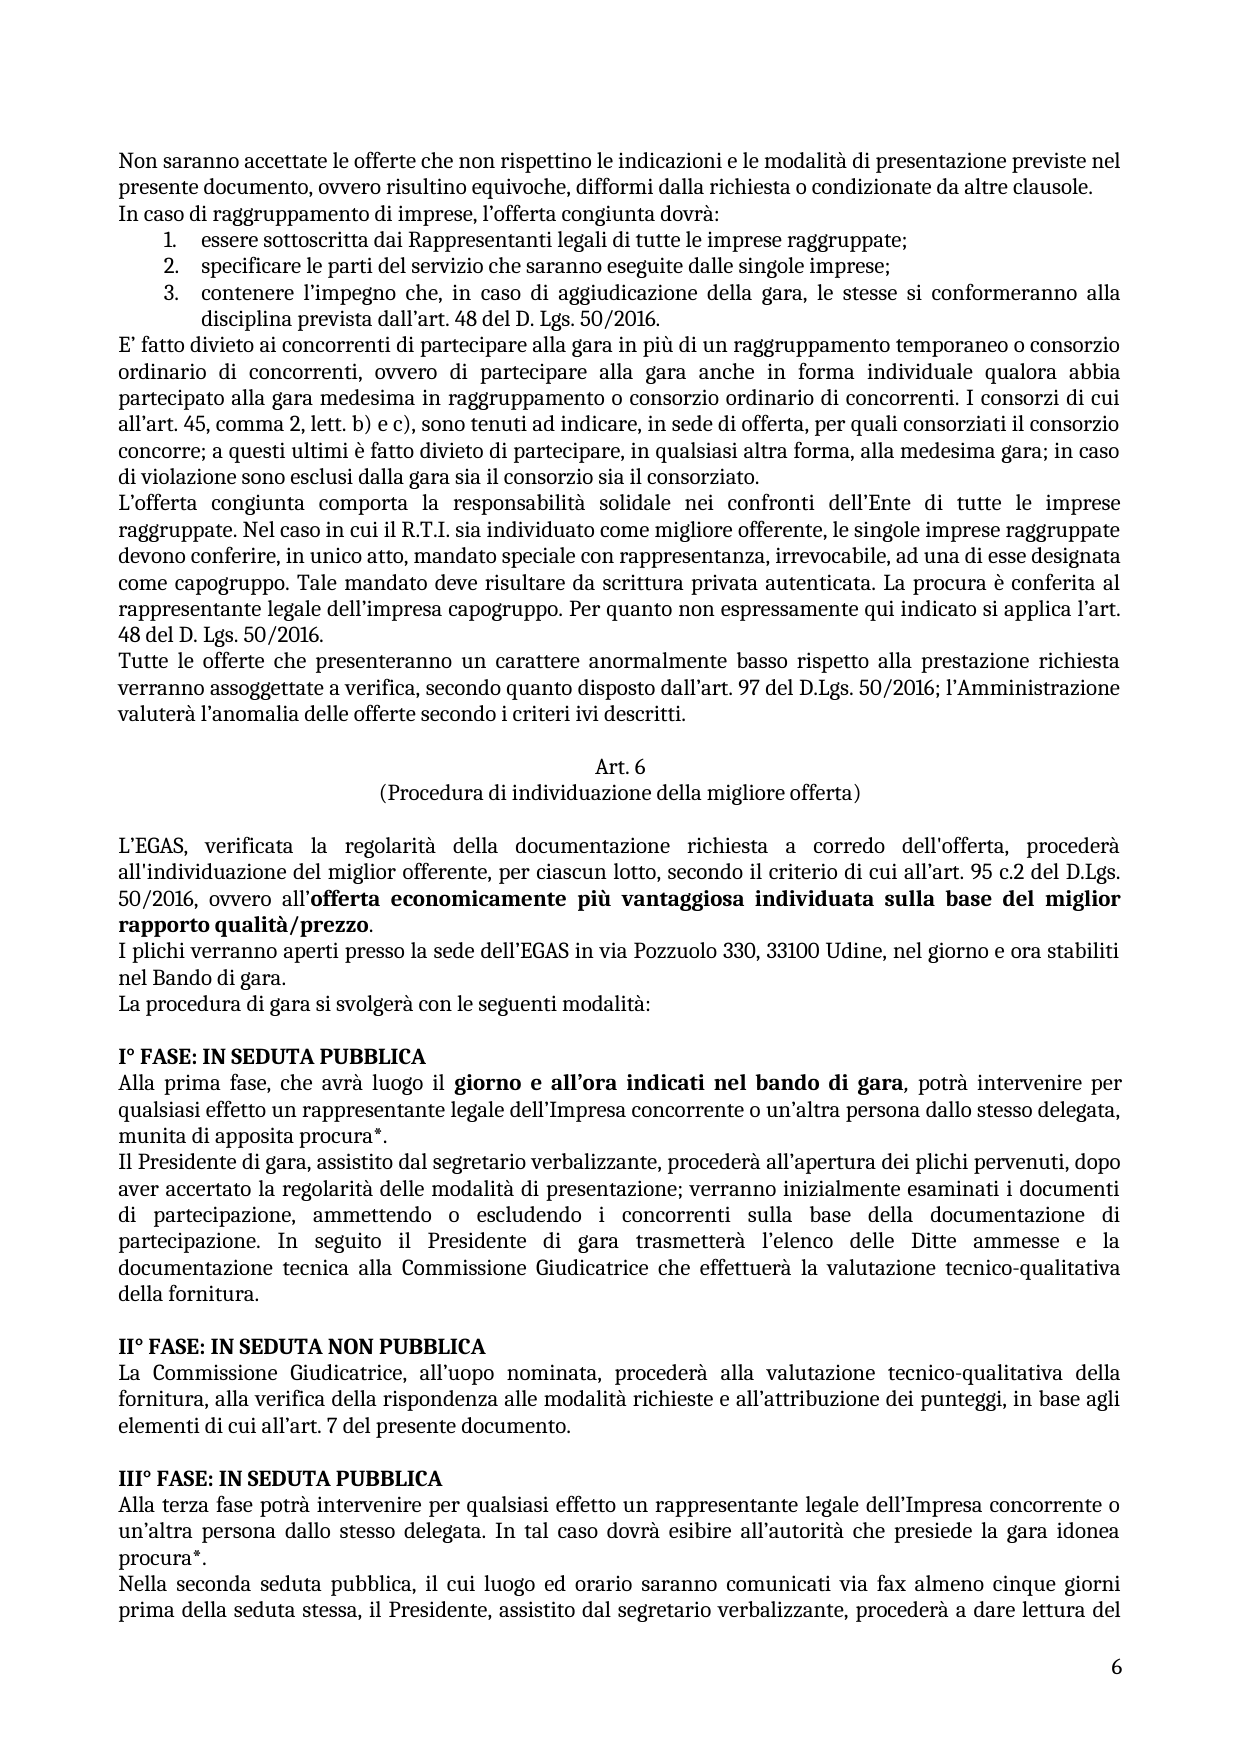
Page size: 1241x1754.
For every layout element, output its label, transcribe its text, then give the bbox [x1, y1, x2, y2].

text La procedura di gara si svolgerà con le seguenti modalità: [118, 991, 1122, 1017]
list essere sottoscritta dai Rappresentanti legali di tutte le imprese raggruppate; [163, 227, 1122, 253]
text III° FASE: IN SEDUTA PUBBLICA [118, 1465, 1122, 1492]
text L’EGAS, verificata la regolarità della documentazione richiesta a corredo dell'offerta, procederà all'individuazione del miglior offerente, per ciascun lotto, secondo il criterio di cui all’art. 95 c.2 del D.Lgs. 50/2016, ovvero all’offerta economicamente più vantaggiosa individuata sulla base del miglior rapporto qualità/prezzo. [118, 833, 1122, 938]
text Il Presidente di gara, assistito dal segretario verbalizzante, procederà all’apertura dei plichi pervenuti, dopo aver accertato la regolarità delle modalità di presentazione; verranno inizialmente esaminati i documenti di partecipazione, ammettendo o escludendo i concorrenti sulla base della documentazione di partecipazione. In seguito il Presidente di gara trasmetterà l’elenco delle Ditte ammesse e la documentazione tecnica alla Commissione Giudicatrice che effettuerà la valutazione tecnico-qualitativa della fornitura. [118, 1149, 1122, 1307]
text Non saranno accettate le offerte che non rispettino le indicazioni e le modalità di presentazione previste nel presente documento, ovvero risultino equivoche, difformi dalla richiesta o condizionate da altre clausole. [118, 148, 1122, 200]
text L’offerta congiunta comporta la responsabilità solidale nei confronti dell’Ente di tutte le imprese raggruppate. Nel caso in cui il R.T.I. sia individuato come migliore offerente, le singole imprese raggruppate devono conferire, in unico atto, mandato speciale con rappresentanza, irrevocabile, ad una di esse designata come capogruppo. Tale mandato deve risultare da scrittura privata autenticata. La procura è conferita al rappresentante legale dell’impresa capogruppo. Per quanto non espressamente qui indicato si applica l’art. 48 del D. Lgs. 50/2016. [118, 490, 1122, 648]
text Art. 6 [118, 754, 1122, 780]
list contenere l’impegno che, in caso di aggiudicazione della gara, le stesse si conformeranno alla disciplina prevista dall’art. 48 del D. Lgs. 50/2016. [163, 279, 1122, 332]
text Alla terza fase potrà intervenire per qualsiasi effetto un rappresentante legale dell’Impresa concorrente o un’altra persona dallo stesso delegata. In tal caso dovrà esibire all’autorità che presiede la gara idonea procura*. [118, 1492, 1122, 1571]
list specificare le parti del servizio che saranno eseguite dalle singole imprese; [163, 253, 1122, 279]
text La Commissione Giudicatrice, all’uopo nominata, procederà alla valutazione tecnico-qualitativa della fornitura, alla verifica della rispondenza alle modalità richieste e all’attribuzione dei punteggi, in base agli elementi di cui all’art. 7 del presente documento. [118, 1360, 1122, 1439]
text (Procedura di individuazione della migliore offerta) [118, 780, 1122, 806]
text Alla prima fase, che avrà luogo il giorno e all’ora indicati nel bando di gara, potrà intervenire per qualsiasi effetto un rappresentante legale dell’Impresa concorrente o un’altra persona dallo stesso delegata, munita di apposita procura*. [118, 1070, 1122, 1149]
text Tutte le offerte che presenteranno un carattere anormalmente basso rispetto alla prestazione richiesta verranno assoggettate a verifica, secondo quanto disposto dall’art. 97 del D.Lgs. 50/2016; l’Amministrazione valuterà l’anomalia delle offerte secondo i criteri ivi descritti. [118, 648, 1122, 727]
text E’ fatto divieto ai concorrenti di partecipare alla gara in più di un raggruppamento temporaneo o consorzio ordinario di concorrenti, ovvero di partecipare alla gara anche in forma individuale qualora abbia partecipato alla gara medesima in raggruppamento o consorzio ordinario di concorrenti. I consorzi di cui all’art. 45, comma 2, lett. b) e c), sono tenuti ad indicare, in sede di offerta, per quali consorziati il consorzio concorre; a questi ultimi è fatto divieto di partecipare, in qualsiasi altra forma, alla medesima gara; in caso di violazione sono esclusi dalla gara sia il consorzio sia il consorziato. [118, 332, 1122, 490]
text II° FASE: IN SEDUTA NON PUBBLICA [118, 1333, 1122, 1360]
text I° FASE: IN SEDUTA PUBBLICA [118, 1044, 1122, 1070]
text I plichi verranno aperti presso la sede dell’EGAS in via Pozzuolo 330, 33100 Udine, nel giorno e ora stabiliti nel Bando di gara. [118, 938, 1122, 991]
text In caso di raggruppamento di imprese, l’offerta congiunta dovrà: [118, 200, 1122, 227]
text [118, 1571, 1122, 1623]
